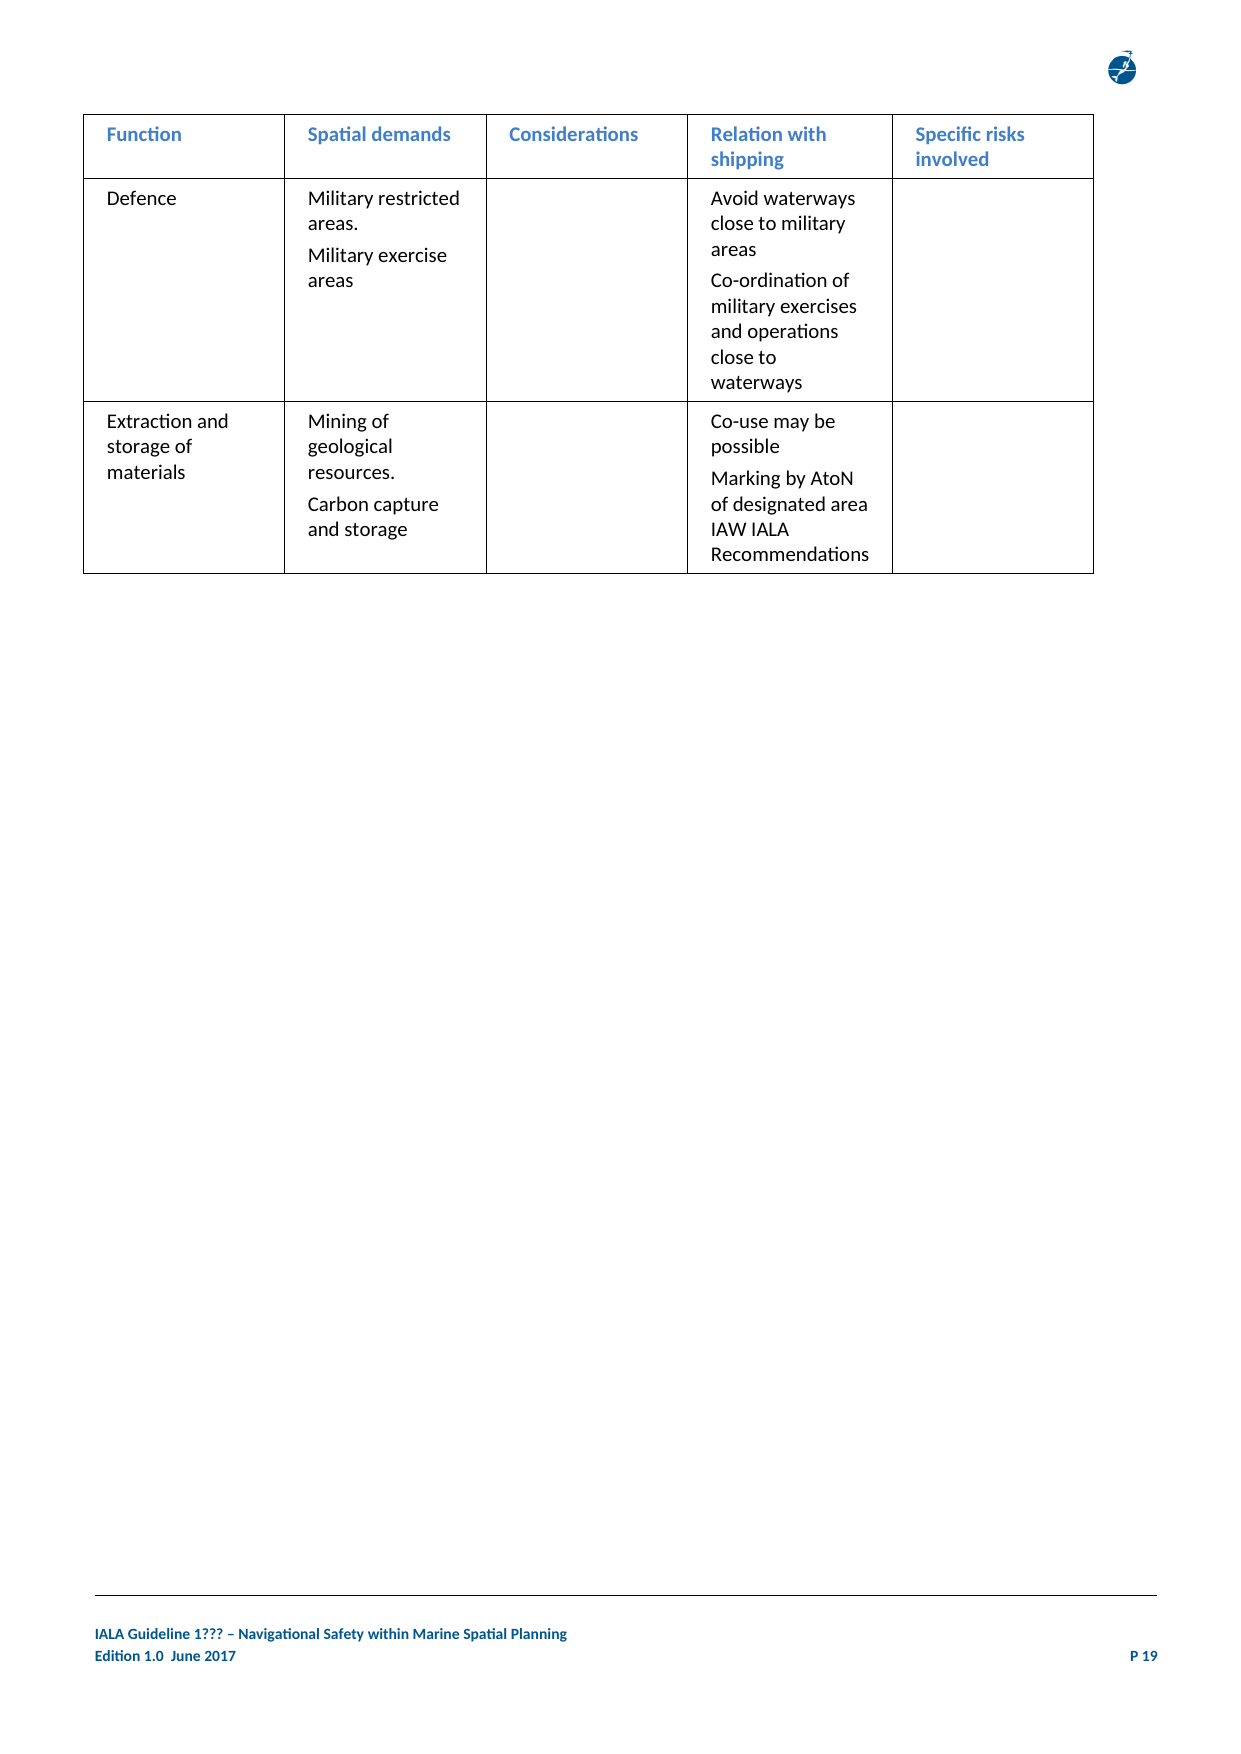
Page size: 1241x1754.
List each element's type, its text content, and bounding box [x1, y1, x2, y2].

table_cell [487, 402, 687, 573]
table_cell Extraction and storage of materials [84, 402, 284, 573]
table_cell Military restricted areas. Military exercise areas [285, 179, 486, 401]
table_cell Mining of geological resources. Carbon capture and storage [285, 402, 486, 573]
table_header Spatial demands [285, 115, 486, 178]
table_header Considerations [487, 115, 687, 178]
table_cell Defence [84, 179, 284, 401]
table_header Specific risks involved [893, 115, 1093, 178]
table_cell [487, 179, 687, 401]
table_cell Co-use may be possible Marking by AtoN of designated area IAW IALA Recommendations [688, 402, 892, 573]
table_cell [893, 179, 1093, 401]
table_header Function [84, 115, 284, 178]
table_cell Avoid waterways close to military areas Co-ordination of military exercises and operations close to waterways [688, 179, 892, 401]
table_header Relation with shipping [688, 115, 892, 178]
picture [1077, 0, 1196, 119]
table_cell [893, 402, 1093, 573]
